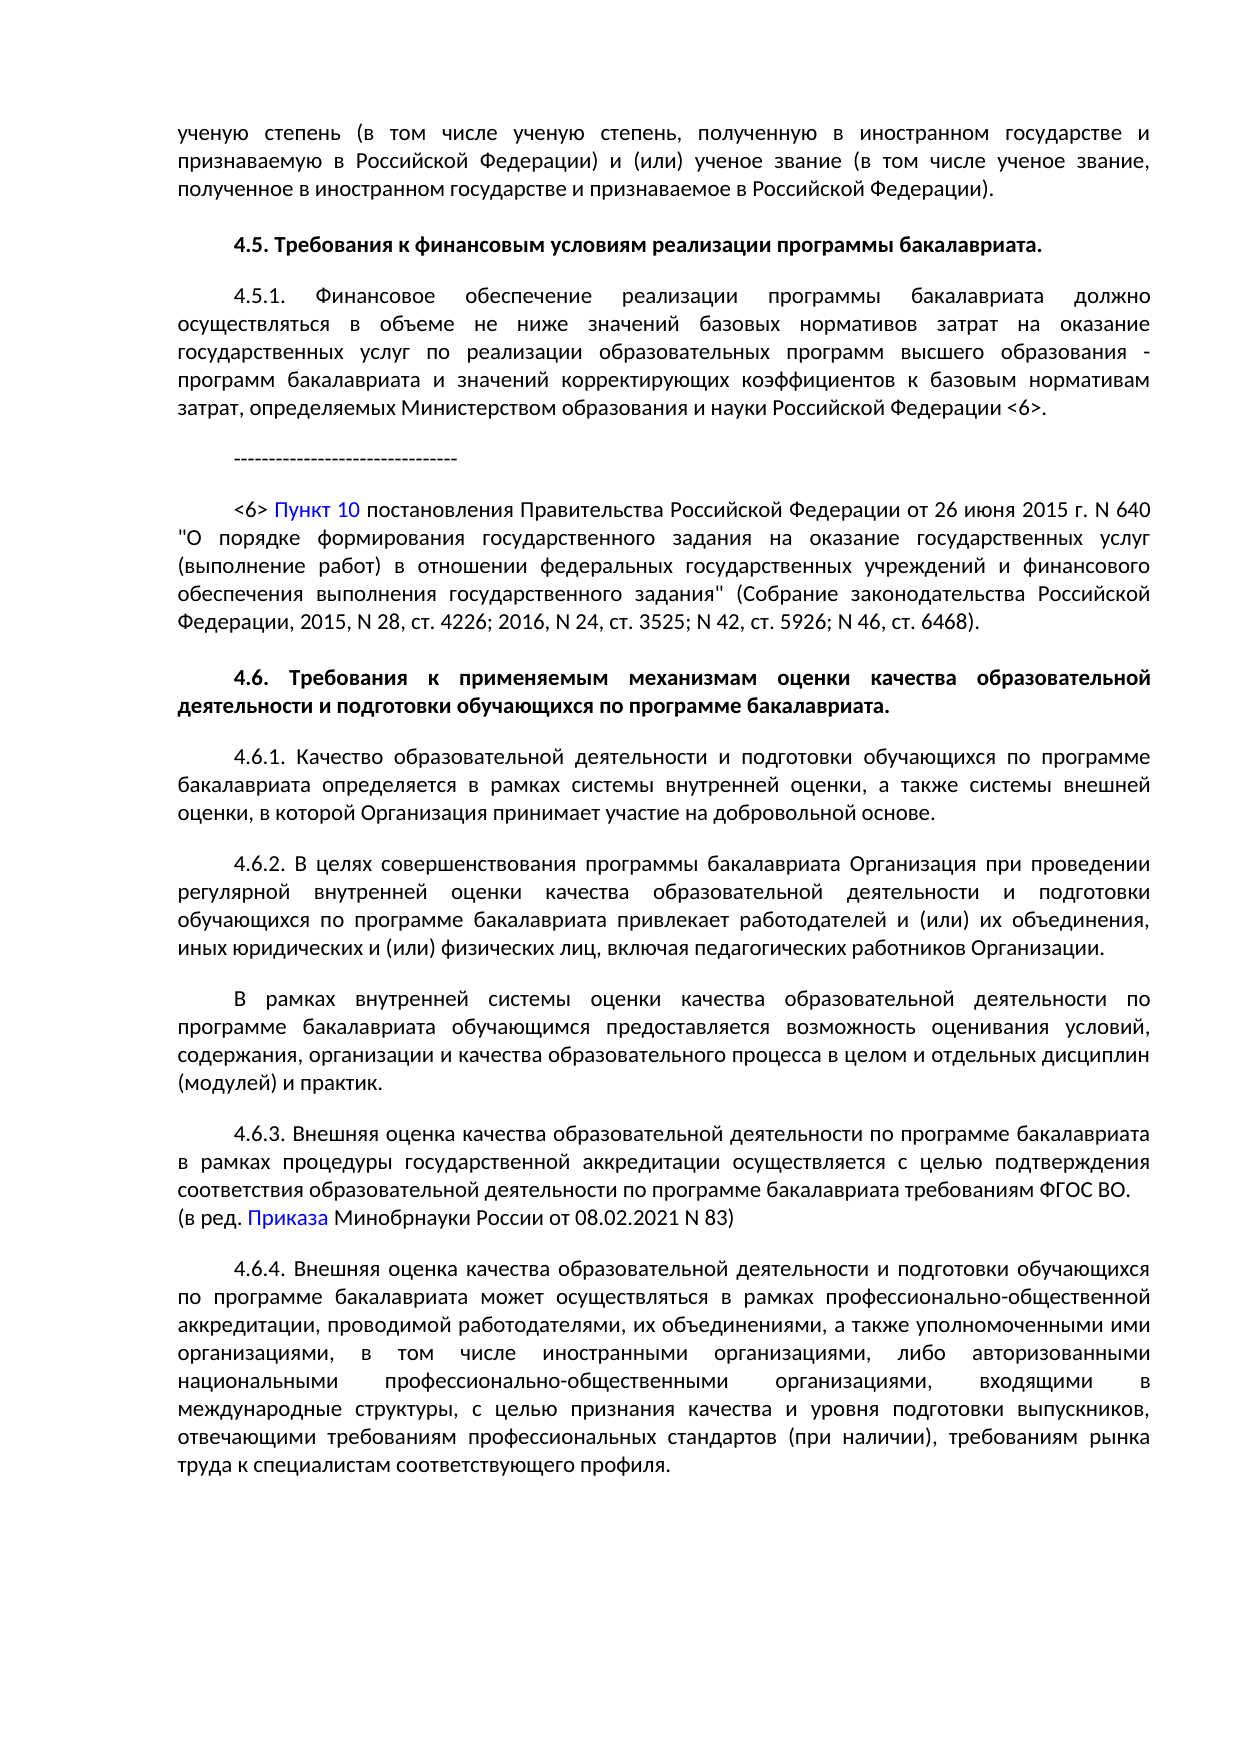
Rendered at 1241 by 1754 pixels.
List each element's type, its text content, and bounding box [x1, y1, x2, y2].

title 4.5. Требования к финансовым условиям реализации программы бакалавриата. [177, 230, 1152, 258]
text 4.6.4. Внешняя оценка качества образовательной деятельности и подготовки обучающихся по программе бакалавриата может осуществляться в рамках профессионально-общественной аккредитации, проводимой работодателями, их объединениями, а также уполномоченными ими организациями, в том числе иностранными организациями, либо авторизованными национальными профессионально-общественными организациями, входящими в международные структуры, с целью признания качества и уровня подготовки выпускников, отвечающими требованиям профессиональных стандартов (при наличии), требованиям рынка труда к специалистам соответствующего профиля. [177, 1254, 1152, 1478]
text В рамках внутренней системы оценки качества образовательной деятельности по программе бакалавриата обучающимся предоставляется возможность оценивания условий, содержания, организации и качества образовательного процесса в целом и отдельных дисциплин (модулей) и практик. [177, 984, 1152, 1096]
text (в ред. Приказа Минобрнауки России от 08.02.2021 N 83) [177, 1203, 1152, 1231]
text <6> Пункт 10 постановления Правительства Российской Федерации от 26 июня 2015 г. N 640 "О порядке формирования государственного задания на оказание государственных услуг (выполнение работ) в отношении федеральных государственных учреждений и финансового обеспечения выполнения государственного задания" (Собрание законодательства Российской Федерации, 2015, N 28, ст. 4226; 2016, N 24, ст. 3525; N 42, ст. 5926; N 46, ст. 6468). [177, 495, 1152, 635]
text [177, 118, 1152, 202]
text 4.6.3. Внешняя оценка качества образовательной деятельности по программе бакалавриата в рамках процедуры государственной аккредитации осуществляется с целью подтверждения соответствия образовательной деятельности по программе бакалавриата требованиям ФГОС ВО. [177, 1119, 1152, 1203]
title 4.6. Требования к применяемым механизмам оценки качества образовательной деятельности и подготовки обучающихся по программе бакалавриата. [177, 663, 1152, 719]
text 4.6.1. Качество образовательной деятельности и подготовки обучающихся по программе бакалавриата определяется в рамках системы внутренней оценки, а также системы внешней оценки, в которой Организация принимает участие на добровольной основе. [177, 742, 1152, 826]
text 4.6.2. В целях совершенствования программы бакалавриата Организация при проведении регулярной внутренней оценки качества образовательной деятельности и подготовки обучающихся по программе бакалавриата привлекает работодателей и (или) их объединения, иных юридических и (или) физических лиц, включая педагогических работников Организации. [177, 849, 1152, 961]
text 4.5.1. Финансовое обеспечение реализации программы бакалавриата должно осуществляться в объеме не ниже значений базовых нормативов затрат на оказание государственных услуг по реализации образовательных программ высшего образования - программ бакалавриата и значений корректирующих коэффициентов к базовым нормативам затрат, определяемых Министерством образования и науки Российской Федерации <6>. [177, 281, 1152, 421]
text -------------------------------- [177, 444, 1152, 472]
